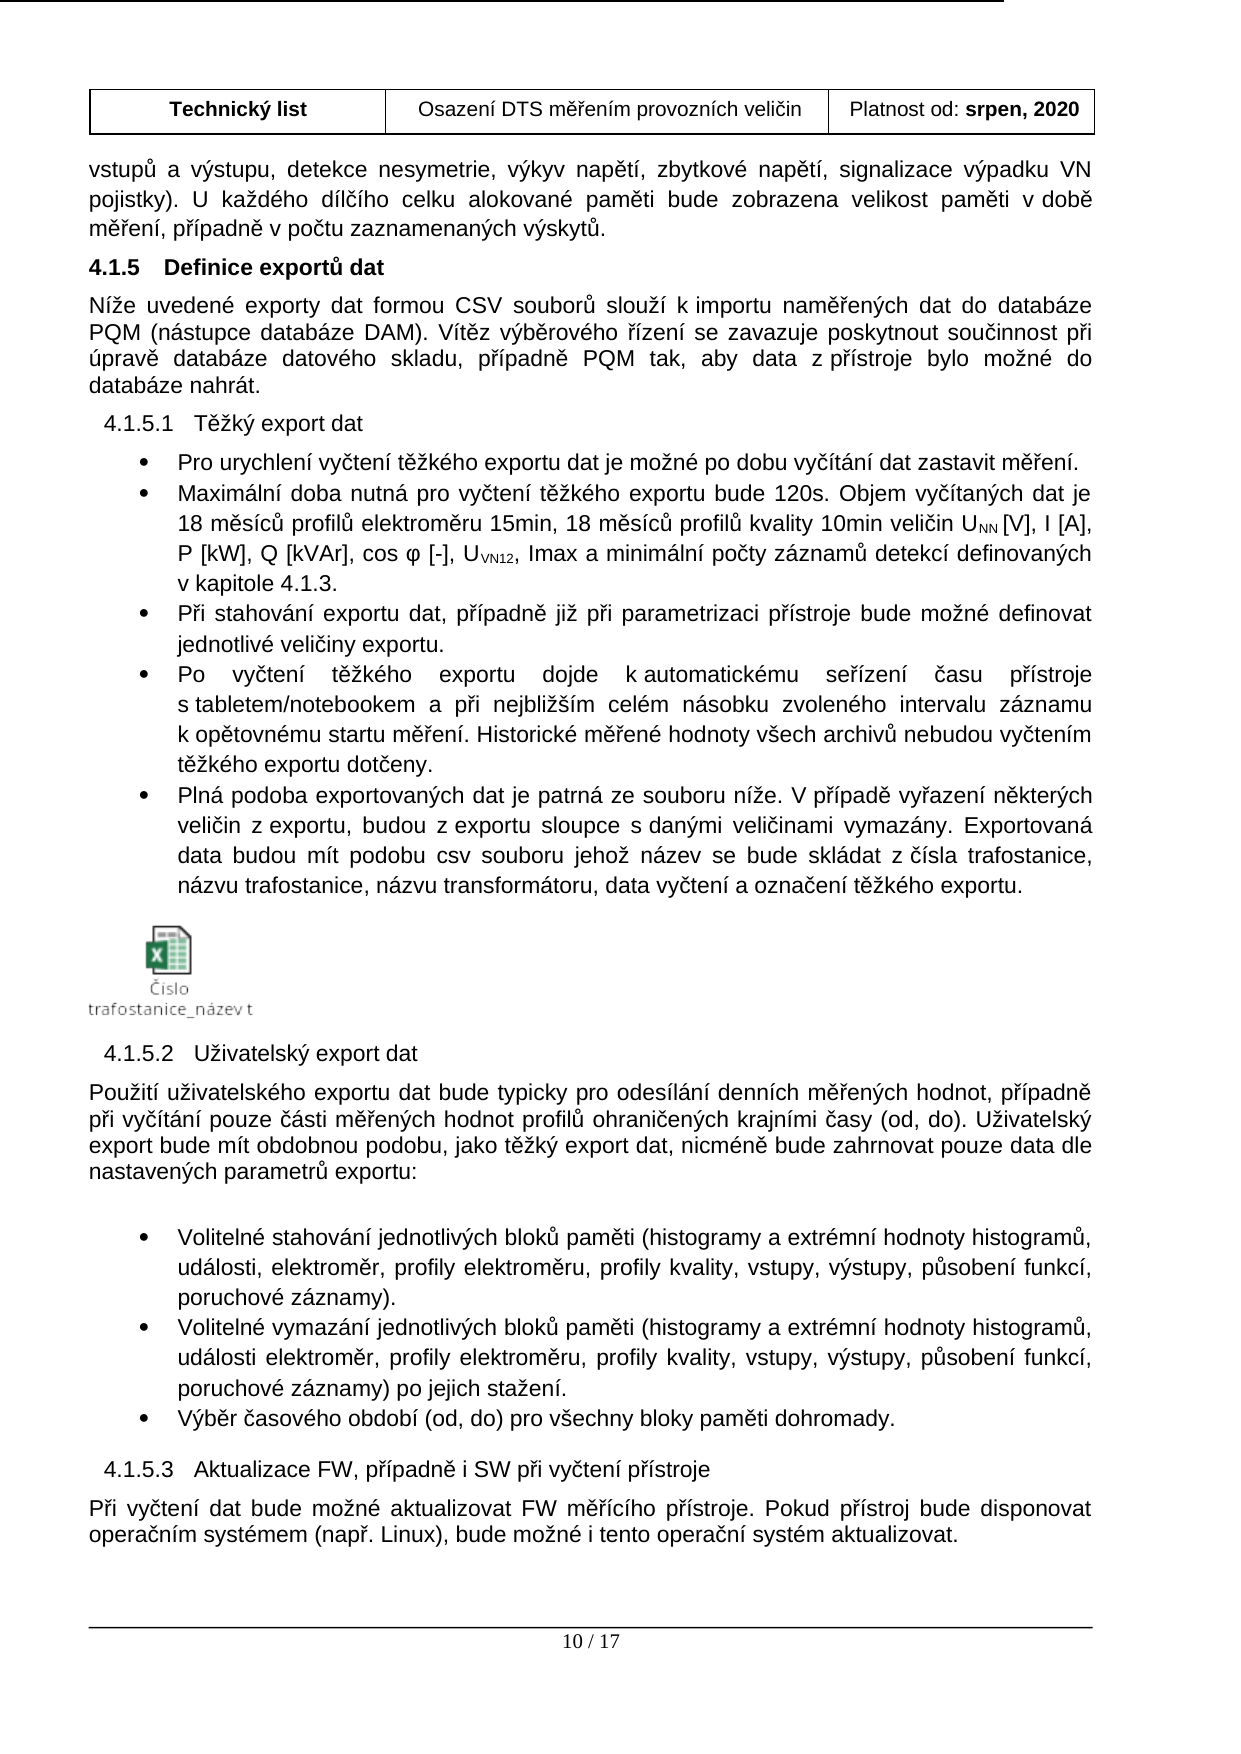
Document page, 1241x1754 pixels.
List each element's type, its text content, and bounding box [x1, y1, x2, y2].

text Použití uživatelského exportu dat bude typicky pro odesílání denních měřených hodnot, případně při vyčítání pouze části měřených hodnot profilů ohraničených krajními časy (od, do). Uživatelský export bude mít obdobnou podobu, jako těžký export dat, nicméně bude zahrnovat pouze data dle nastavených parametrů exportu: [89, 1079, 1092, 1185]
text Níže uvedené exporty dat formou CSV souborů slouží k importu naměřených dat do databáze PQM (nástupce databáze DAM). Vítěz výběrového řízení se zavazuje poskytnout součinnost při úpravě databáze datového skladu, případně PQM tak, aby data z přístroje bylo možné do databáze nahrát. [89, 292, 1092, 398]
list Volitelné stahování jednotlivých bloků paměti (histogramy a extrémní hodnoty histogramů, události, elektroměr, profily elektroměru, profily kvality, vstupy, výstupy, působení funkcí, poruchové záznamy). [140, 1223, 1092, 1310]
list Po vyčtení těžkého exportu dojde k automatickému seřízení času přístroje s tabletem/notebookem a při nejbližším celém násobku zvoleného intervalu záznamu k opětovnému startu měření. Historické měřené hodnoty všech archivů nebudou vyčtením těžkého exportu dotčeny. [140, 661, 1092, 778]
list Volitelné vymazání jednotlivých bloků paměti (histogramy a extrémní hodnoty histogramů, události elektroměr, profily elektroměru, profily kvality, vstupy, výstupy, působení funkcí, poruchové záznamy) po jejich stažení. [140, 1314, 1092, 1401]
list Maximální doba nutná pro vyčtení těžkého exportu bude 120s. Objem vyčítaných dat je 18 měsíců profilů elektroměru 15min, 18 měsíců profilů kvality 10min veličin UNN [V], I [A], P [kW], Q [kVAr], cos φ [-], UVN12, Imax a minimální počty záznamů detekcí definovaných v kapitole 4.1.3. [140, 479, 1092, 596]
subtitle Definice exportů dat [89, 254, 1092, 280]
list Při stahování exportu dat, případně již při parametrizaci přístroje bude možné definovat jednotlivé veličiny exportu. [140, 600, 1092, 657]
subtitle Uživatelský export dat [103, 1040, 1092, 1067]
list Výběr časového období (od, do) pro všechny bloky paměti dohromady. [140, 1405, 1092, 1431]
list Plná podoba exportovaných dat je patrná ze souboru níže. V případě vyřazení některých veličin z exportu, budou z exportu sloupce s danými veličinami vymazány. Exportovaná data budou mít podobu csv souboru jehož název se bude skládat z čísla trafostanice, názvu trafostanice, názvu transformátoru, data vyčtení a označení těžkého exportu. [140, 782, 1092, 898]
list Pro urychlení vyčtení těžkého exportu dat je možné po dobu vyčítání dat zastavit měření. [140, 449, 1092, 476]
text Při vyčtení dat bude možné aktualizovat FW měřícího přístroje. Pokud přístroj bude disponovat operačním systémem (např. Linux), bude možné i tento operační systém aktualizovat. [89, 1495, 1092, 1547]
subtitle Aktualizace FW, případně i SW při vyčtení přístroje [103, 1456, 1092, 1482]
subtitle Těžký export dat [103, 410, 1092, 437]
